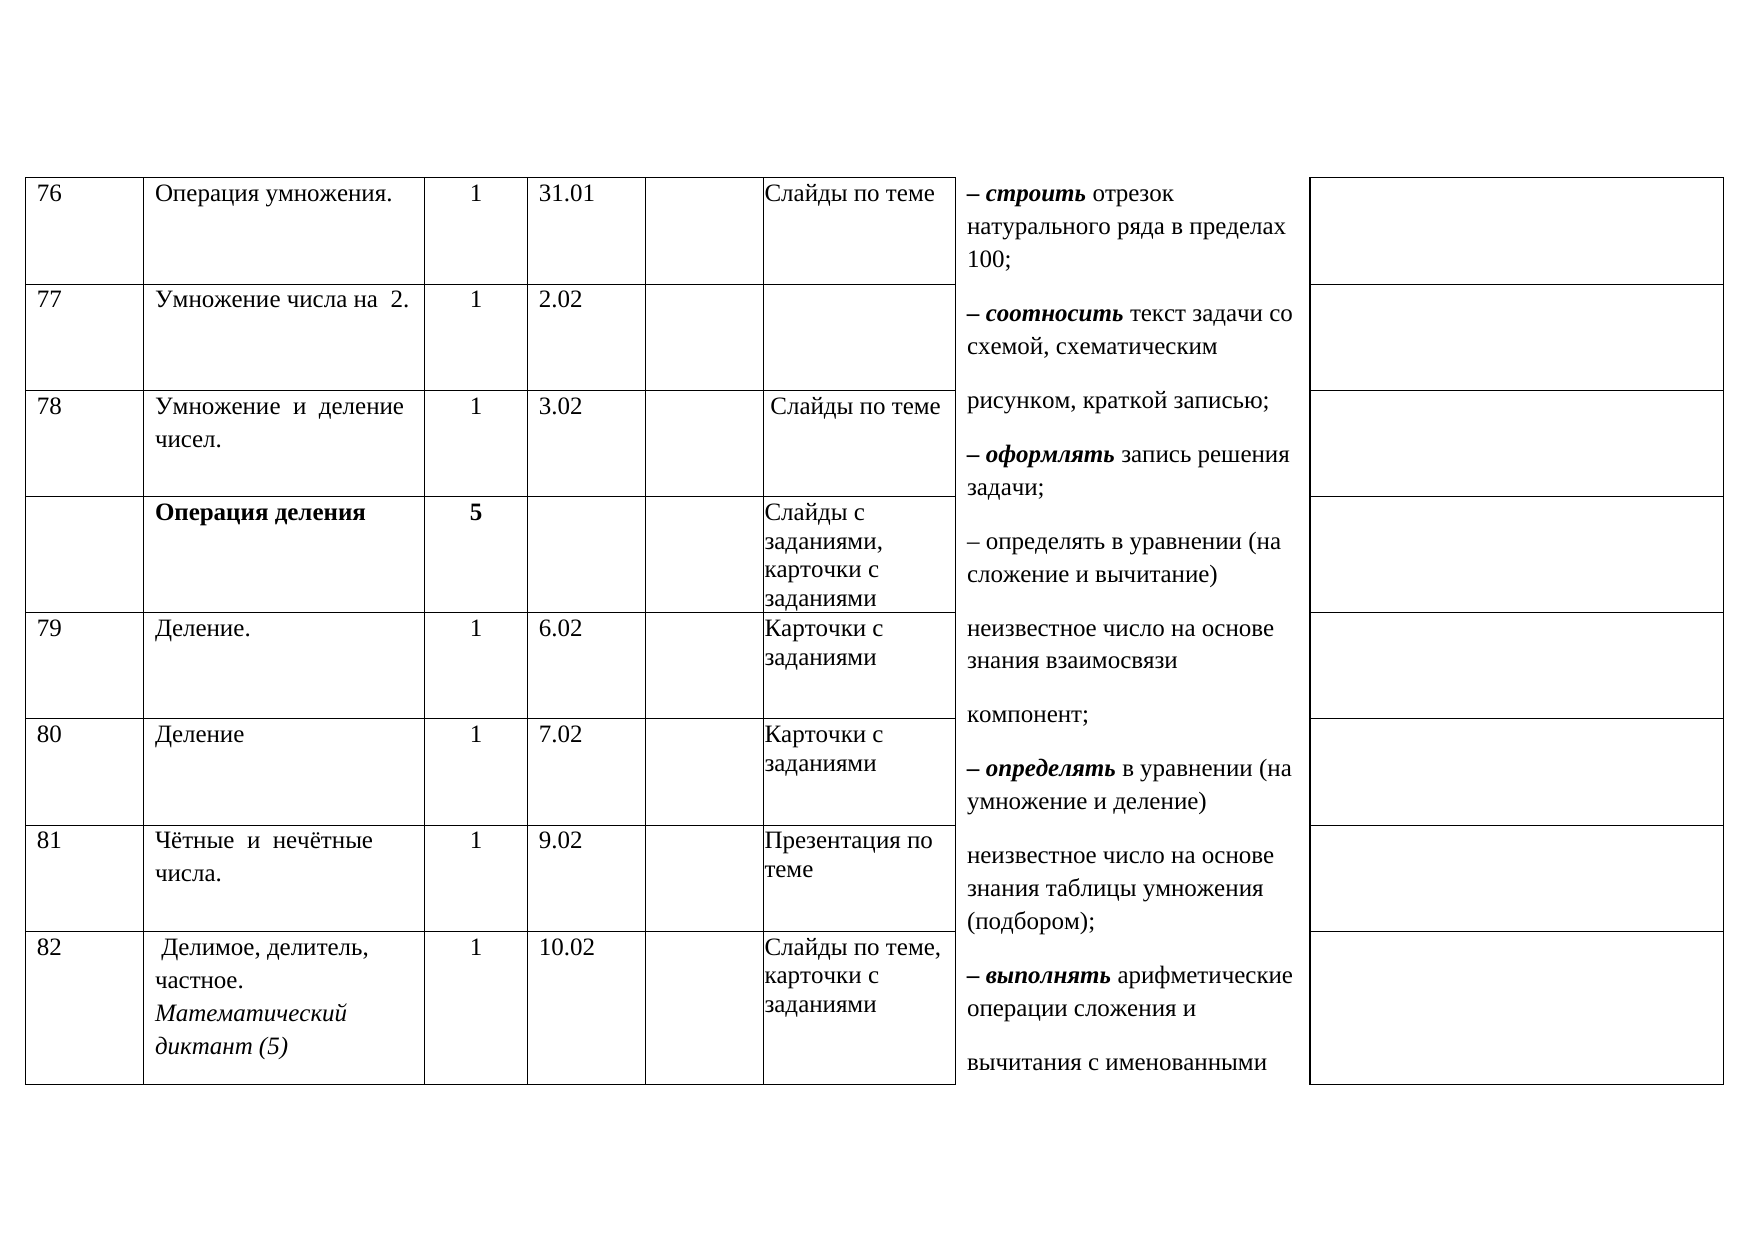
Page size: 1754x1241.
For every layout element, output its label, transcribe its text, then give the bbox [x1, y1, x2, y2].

table_cell Слайды по теме, карточки с заданиями [764, 932, 955, 1084]
table_cell [1311, 178, 1723, 283]
table_cell [646, 613, 763, 718]
table_cell 1 [425, 613, 527, 718]
table_cell Карточки с заданиями [764, 613, 955, 718]
table_cell 31.01 [528, 178, 645, 283]
table_cell 82 [26, 932, 143, 1084]
table_cell 1 [425, 719, 527, 824]
table_cell Слайды по теме [764, 178, 955, 283]
table_cell [764, 285, 955, 390]
table_cell Операция деления [144, 497, 424, 612]
table_cell [1311, 497, 1723, 612]
table_cell Чётные и нечётные числа. [144, 826, 424, 931]
table_cell [646, 497, 763, 612]
table_cell [1311, 932, 1723, 1084]
table_cell [646, 719, 763, 824]
table_cell [1311, 391, 1723, 496]
table_cell Умножение и деление чисел. [144, 391, 424, 496]
table_cell Презентация по теме [764, 826, 955, 931]
table_cell [528, 497, 645, 612]
table_cell 9.02 [528, 826, 645, 931]
table_cell 1 [425, 285, 527, 390]
table_cell [1311, 719, 1723, 824]
table_cell [646, 178, 763, 283]
table_cell Слайды по теме [764, 391, 955, 496]
table_cell Делимое, делитель, частное. Математический диктант (5) [144, 932, 424, 1084]
table_cell [26, 497, 143, 612]
table_cell 79 [26, 613, 143, 718]
table_cell 2.02 [528, 285, 645, 390]
table_cell [1311, 826, 1723, 931]
table_cell 1 [425, 826, 527, 931]
table_cell Слайды с заданиями, карточки с заданиями [764, 497, 955, 612]
table_cell 10.02 [528, 932, 645, 1084]
table_cell Деление [144, 719, 424, 824]
table_cell 81 [26, 826, 143, 931]
table_cell 1 [425, 391, 527, 496]
table_cell [646, 391, 763, 496]
table_cell 76 [26, 178, 143, 283]
table_cell 1 [425, 178, 527, 283]
table_cell [646, 826, 763, 931]
table_cell 3.02 [528, 391, 645, 496]
table_cell 7.02 [528, 719, 645, 824]
table_cell 80 [26, 719, 143, 824]
table_cell 78 [26, 391, 143, 496]
table_cell [646, 932, 763, 1084]
table_cell Операция умножения. [144, 178, 424, 283]
table_cell Карточки с заданиями [764, 719, 955, 824]
table_cell 5 [425, 497, 527, 612]
table_cell Умножение числа на 2. [144, 285, 424, 390]
table_cell 1 [425, 932, 527, 1084]
table_cell 6.02 [528, 613, 645, 718]
table_cell [1311, 613, 1723, 718]
table_cell 77 [26, 285, 143, 390]
table_cell Деление. [144, 613, 424, 718]
table_cell [646, 285, 763, 390]
table_cell [1311, 285, 1723, 390]
